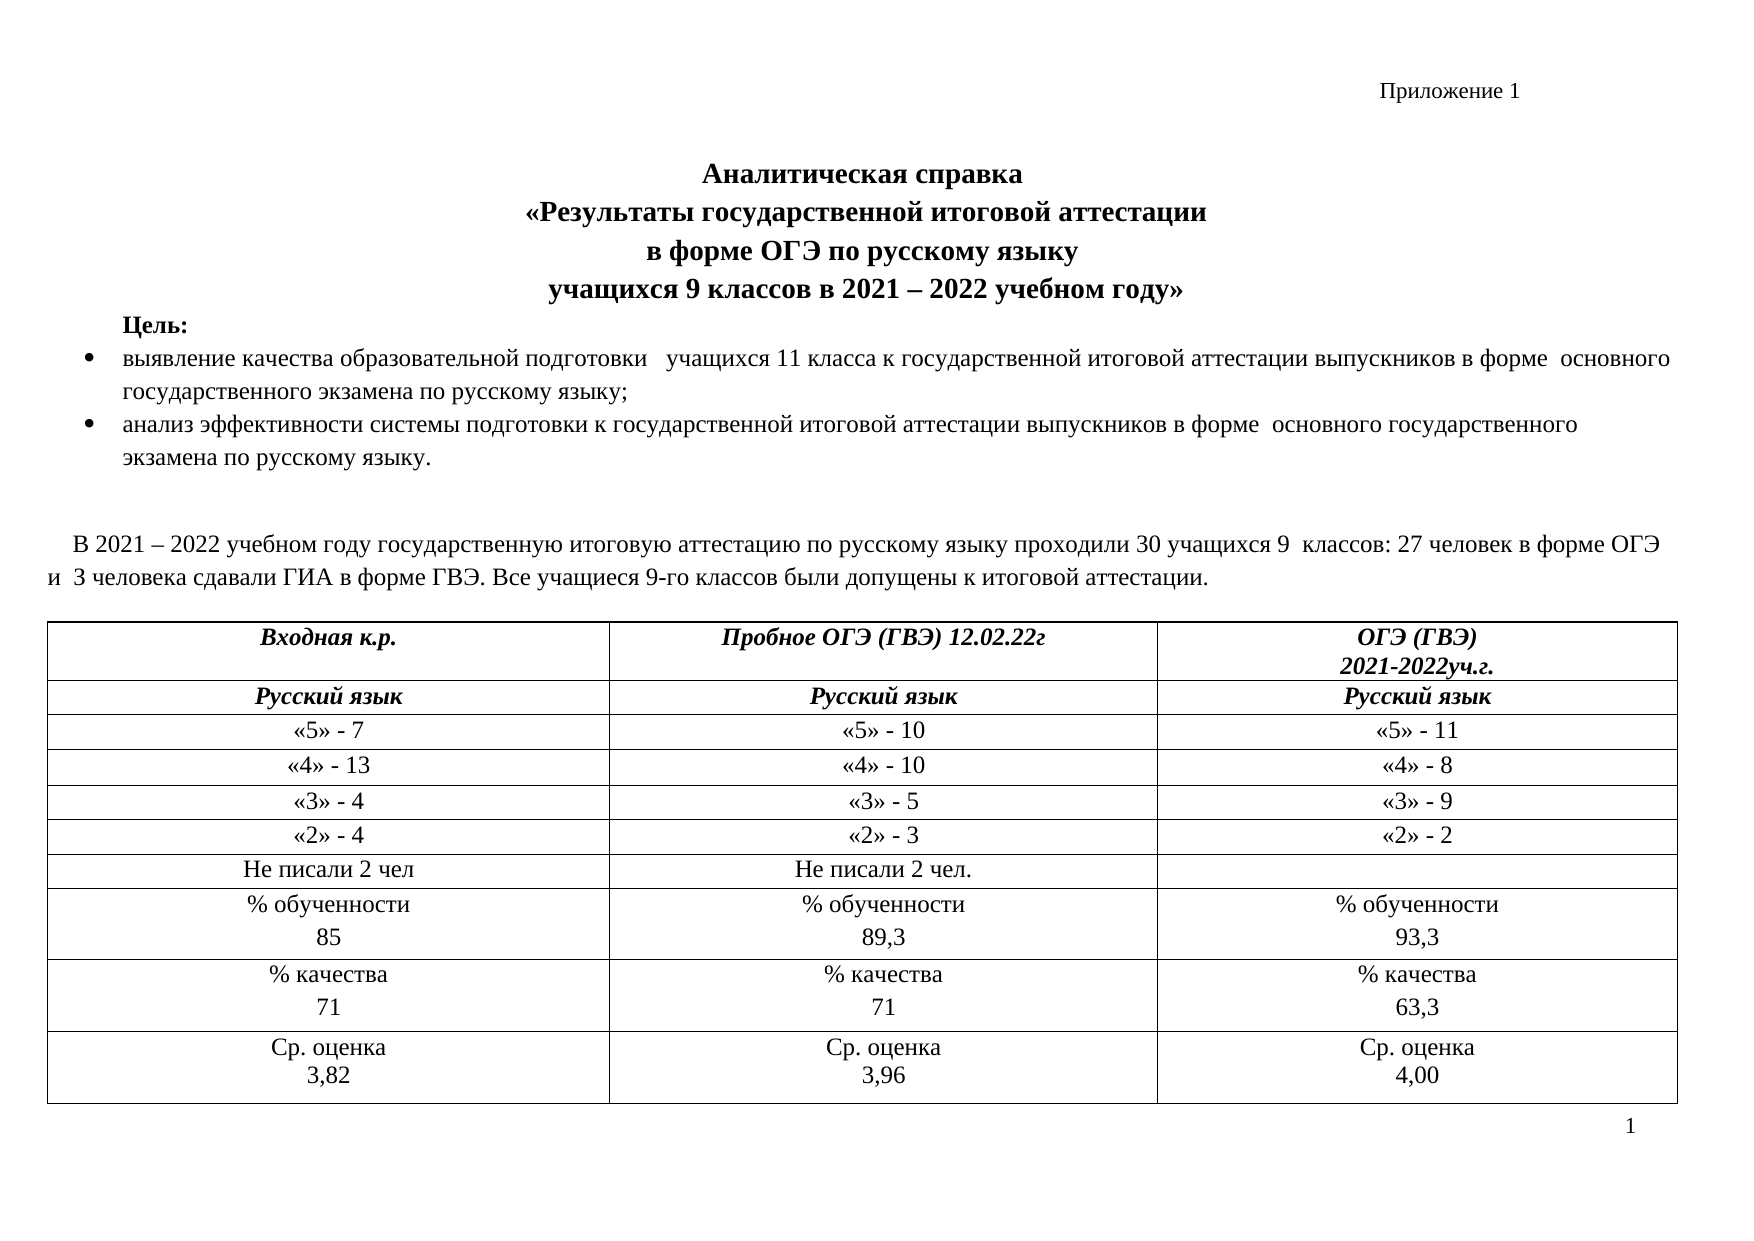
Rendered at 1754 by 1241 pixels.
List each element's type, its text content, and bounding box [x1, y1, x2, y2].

table_cell «3» - 5 [610, 786, 1157, 819]
text Аналитическая справка [47, 156, 1677, 189]
list выявление качества образовательной подготовки учащихся 11 класса к государственной итоговой аттестации выпускников в форме основного государственного экзамена по русскому языку; [85, 343, 1677, 405]
table_cell Русский язык [48, 681, 609, 714]
text учащихся 9 классов в 2021 – 2022 учебном году» [47, 271, 1677, 305]
table_cell «4» - 13 [48, 750, 609, 785]
table_cell «5» - 11 [1158, 715, 1677, 749]
table_header Пробное ОГЭ (ГВЭ) 12.02.22г [610, 623, 1157, 680]
table_cell «2» - 3 [610, 820, 1157, 853]
table_cell Ср. оценка 3,82 [48, 1032, 609, 1103]
table_cell «2» - 4 [48, 820, 609, 853]
text В 2021 – 2022 учебном году государственную итоговую аттестацию по русскому языку проходили 30 учащихся 9 классов: 27 человек в форме ОГЭ и З человека сдавали ГИА в форме ГВЭ. Все учащиеся 9-го классов были допущены к итоговой аттестации. [47, 529, 1677, 591]
text Приложение 1 [47, 77, 1677, 103]
table_cell «5» - 7 [48, 715, 609, 749]
table_cell «2» - 2 [1158, 820, 1677, 853]
table_cell % качества 71 [48, 960, 609, 1031]
table_cell Ср. оценка 4,00 [1158, 1032, 1677, 1103]
table_cell «4» - 8 [1158, 750, 1677, 785]
table_cell [1158, 855, 1677, 888]
table_cell Не писали 2 чел [48, 855, 609, 888]
table_header ОГЭ (ГВЭ) 2021-2022уч.г. [1158, 623, 1677, 680]
table_cell Русский язык [1158, 681, 1677, 714]
table_header Входная к.р. [48, 623, 609, 680]
table_cell «4» - 10 [610, 750, 1157, 785]
table_cell Русский язык [610, 681, 1157, 714]
text Цель: [122, 310, 1677, 339]
table_cell «3» - 9 [1158, 786, 1677, 819]
table_cell Не писали 2 чел. [610, 855, 1157, 888]
table_cell % качества 71 [610, 960, 1157, 1031]
table_cell Ср. оценка 3,96 [610, 1032, 1157, 1103]
table_cell «5» - 10 [610, 715, 1157, 749]
table_cell % обученности 89,3 [610, 889, 1157, 958]
table_cell % обученности 93,3 [1158, 889, 1677, 958]
table_cell % обученности 85 [48, 889, 609, 958]
table_cell «3» - 4 [48, 786, 609, 819]
table_cell % качества 63,3 [1158, 960, 1677, 1031]
text в форме ОГЭ по русскому языку [47, 233, 1677, 266]
text «Результаты государственной итоговой аттестации [47, 194, 1677, 228]
list анализ эффективности системы подготовки к государственной итоговой аттестации выпускников в форме основного государственного экзамена по русскому языку. [85, 409, 1677, 471]
